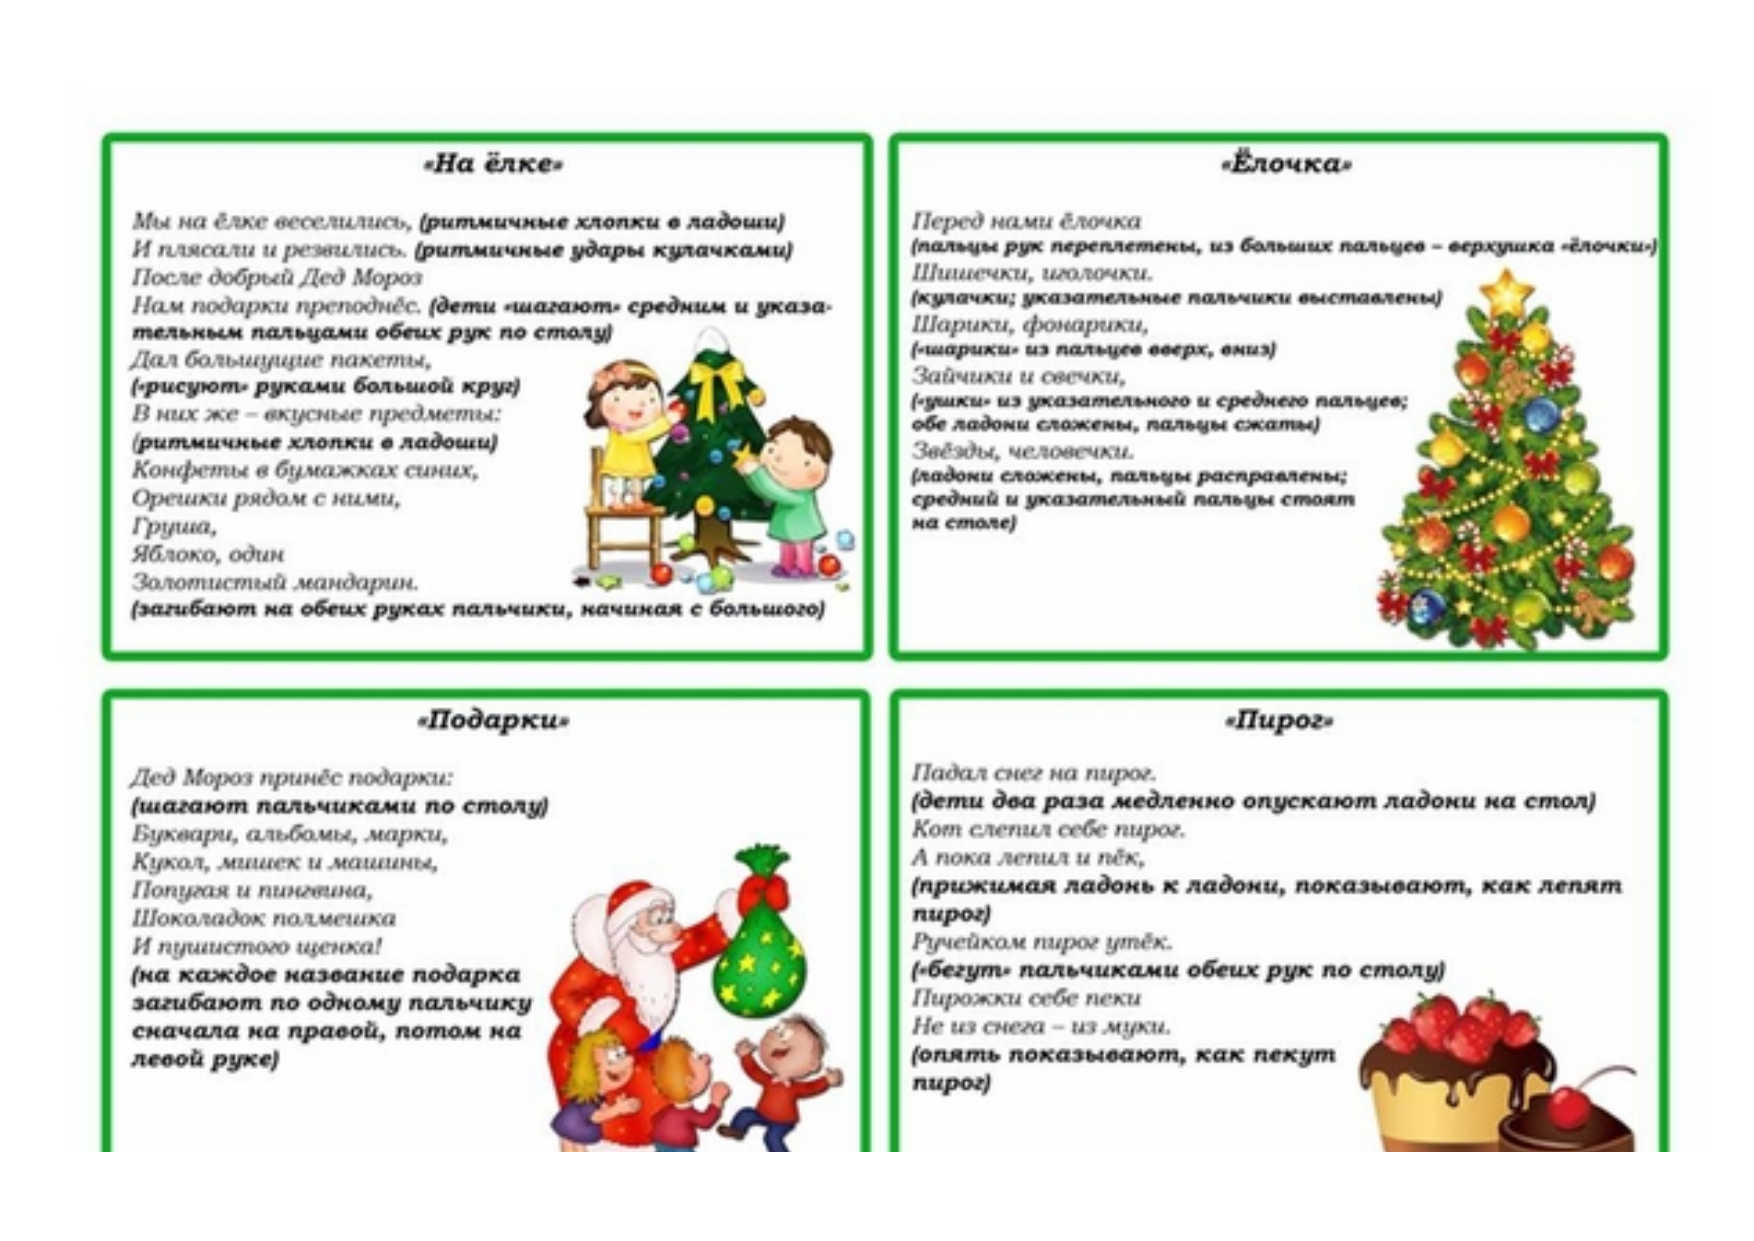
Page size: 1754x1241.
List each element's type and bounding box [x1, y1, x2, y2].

picture [59, 59, 1718, 1152]
